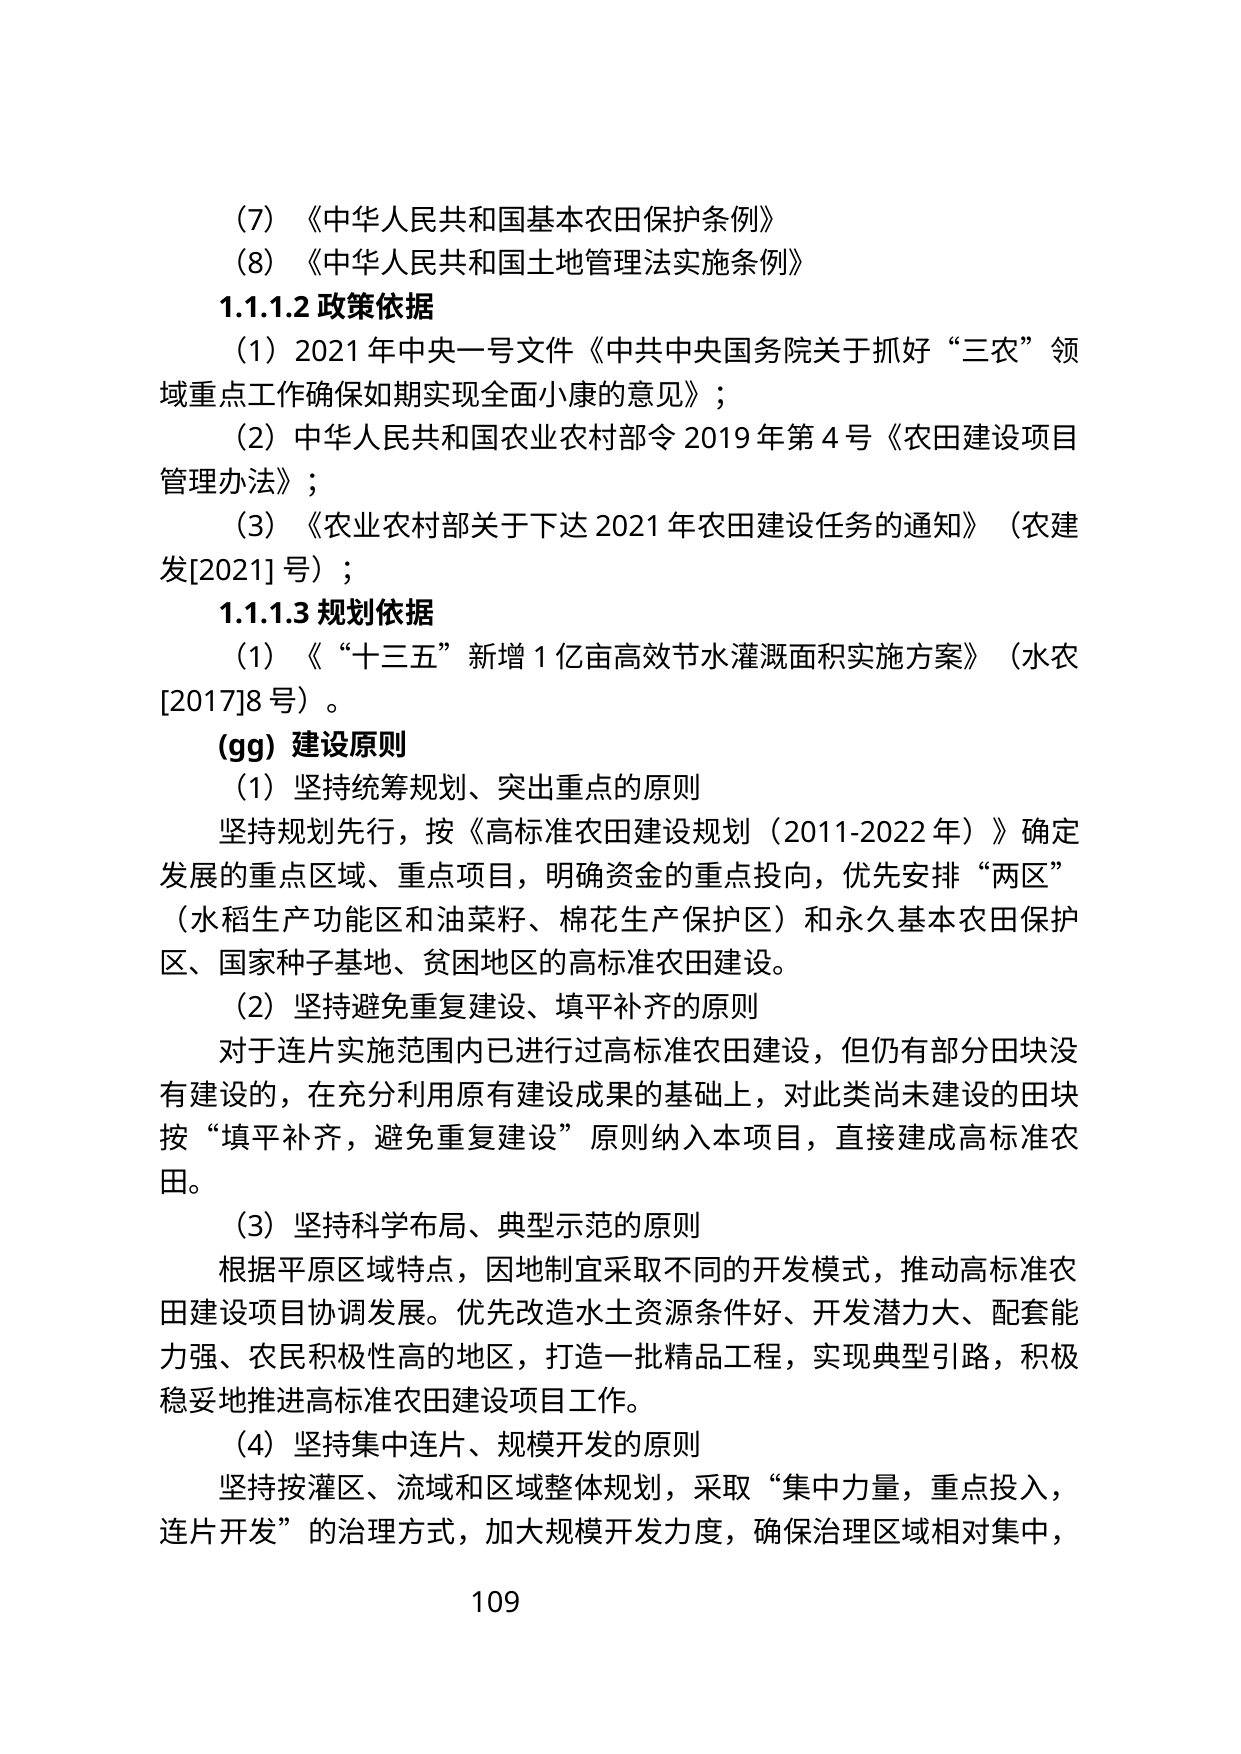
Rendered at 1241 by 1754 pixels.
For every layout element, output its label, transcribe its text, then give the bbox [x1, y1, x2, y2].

text （1）坚持统筹规划、突出重点的原则 [159, 764, 1081, 808]
text （3）坚持科学布局、典型示范的原则 [159, 1201, 1081, 1245]
list 建设原则 [159, 720, 1081, 764]
text （1）《“十三五”新增1亿亩高效节水灌溉面积实施方案》（水农[2017]8号）。 [159, 633, 1081, 720]
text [159, 1464, 1081, 1551]
text （2）坚持避免重复建设、填平补齐的原则 [159, 983, 1081, 1026]
text 坚持规划先行，按《高标准农田建设规划（2011-2022年）》确定发展的重点区域、重点项目，明确资金的重点投向，优先安排“两区”（水稻生产功能区和油菜籽、棉花生产保护区）和永久基本农田保护区、国家种子基地、贫困地区的高标准农田建设。 [159, 808, 1081, 983]
text （4）坚持集中连片、规模开发的原则 [159, 1420, 1081, 1464]
text 根据平原区域特点，因地制宜采取不同的开发模式，推动高标准农田建设项目协调发展。优先改造水土资源条件好、开发潜力大、配套能力强、农民积极性高的地区，打造一批精品工程，实现典型引路，积极稳妥地推进高标准农田建设项目工作。 [159, 1245, 1081, 1420]
list 规划依据 [159, 589, 1081, 633]
text 对于连片实施范围内已进行过高标准农田建设，但仍有部分田块没有建设的，在充分利用原有建设成果的基础上，对此类尚未建设的田块按“填平补齐，避免重复建设”原则纳入本项目，直接建成高标准农田。 [159, 1026, 1081, 1201]
text （8）《中华人民共和国土地管理法实施条例》 [159, 239, 1081, 283]
list 政策依据 [159, 283, 1081, 326]
text （7）《中华人民共和国基本农田保护条例》 [159, 195, 1081, 239]
text （2）中华人民共和国农业农村部令2019年第4号《农田建设项目管理办法》； [159, 414, 1081, 501]
text （3）《农业农村部关于下达2021年农田建设任务的通知》（农建发[2021] 号）； [159, 501, 1081, 589]
text （1）2021年中央一号文件《中共中央国务院关于抓好“三农”领域重点工作确保如期实现全面小康的意见》； [159, 326, 1081, 414]
